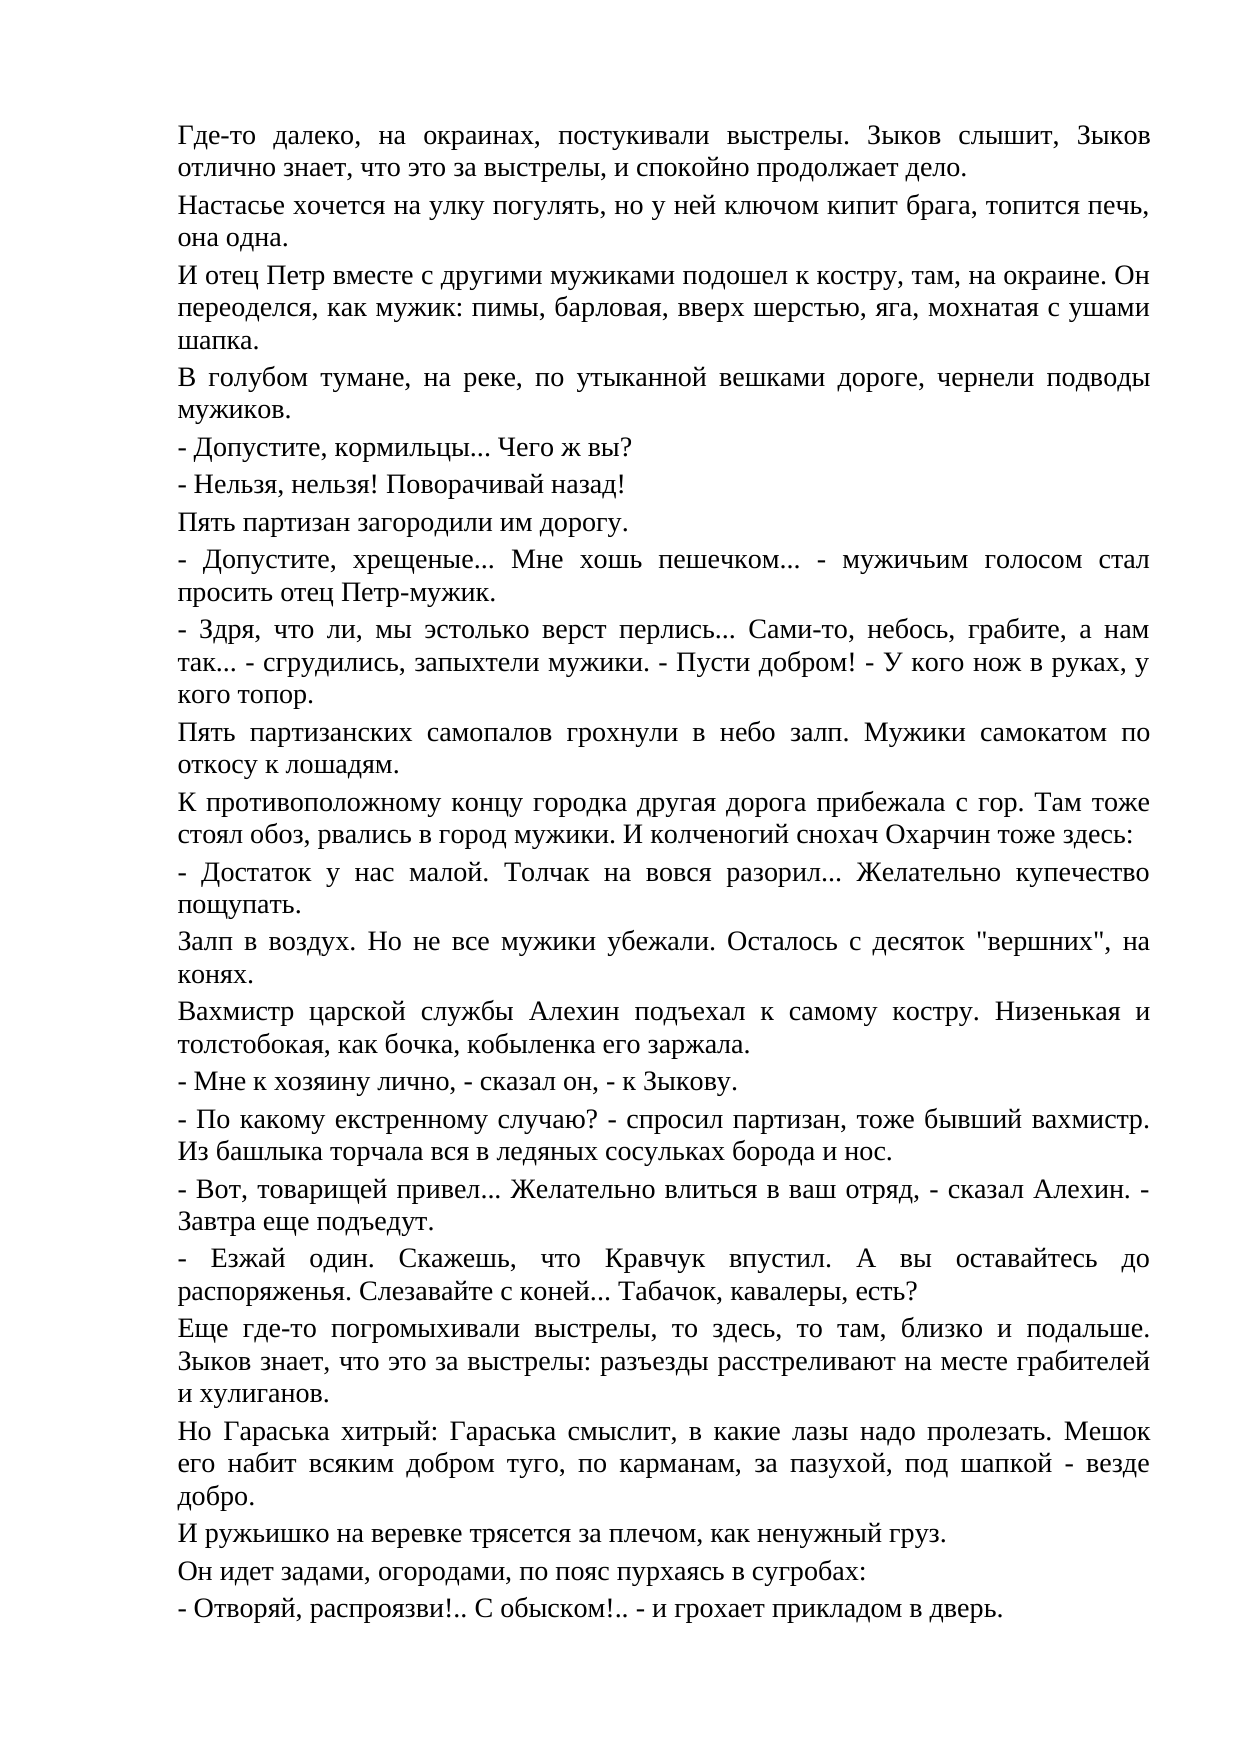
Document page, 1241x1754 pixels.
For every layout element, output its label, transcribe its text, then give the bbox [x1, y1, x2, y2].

text - Достаток у нас малой. Толчак на вовся разорил... Желательно купечество пощупать. [177, 854, 1152, 919]
text Пять партизан загородили им дорогу. [177, 505, 1152, 537]
text К противоположному концу городка другая дорога прибежала с гор. Там тоже стоял обоз, рвались в город мужики. И колченогий снохач Охарчин тоже здесь: [177, 785, 1152, 849]
text И отец Петр вместе с другими мужиками подошел к костру, там, на окраине. Он переоделся, как мужик: пимы, барловая, вверх шерстью, яга, мохнатая с ушами шапка. [177, 258, 1152, 355]
text И ружьишко на веревке трясется за плечом, как ненужный груз. [177, 1516, 1152, 1548]
text Где-то далеко, на окраинах, постукивали выстрелы. Зыков слышит, Зыков отлично знает, что это за выстрелы, и спокойно продолжает дело. [177, 118, 1152, 183]
text - Здря, что ли, мы эстолько верст перлись... Сами-то, небось, грабите, а нам так... - сгрудились, запыхтели мужики. - Пусти добром! - У кого нож в руках, у кого топор. [177, 612, 1152, 710]
text Он идет задами, огородами, по пояс пурхаясь в сугробах: [177, 1553, 1152, 1586]
text Залп в воздух. Но не все мужики убежали. Осталось с десяток "вершних", на конях. [177, 924, 1152, 989]
text - Вот, товарищей привел... Желательно влиться в ваш отряд, - сказал Алехин. - Завтра еще подъедут. [177, 1172, 1152, 1236]
text Пять партизанских самопалов грохнули в небо залп. Мужики самокатом по откосу к лошадям. [177, 715, 1152, 779]
text - По какому екстренному случаю? - спросил партизан, тоже бывший вахмистр. Из башлыка торчала вся в ледяных сосульках борода и нос. [177, 1102, 1152, 1167]
text В голубом тумане, на реке, по утыканной вешками дороге, чернели подводы мужиков. [177, 360, 1152, 425]
text Настасье хочется на улку погулять, но у ней ключом кипит брага, топится печь, она одна. [177, 188, 1152, 253]
text - Нельзя, нельзя! Поворачивай назад! [177, 468, 1152, 500]
text - Отворяй, распроязви!.. С обыском!.. - и грохает прикладом в дверь. [177, 1591, 1152, 1623]
text Еще где-то погромыхивали выстрелы, то здесь, то там, близко и подальше. Зыков знает, что это за выстрелы: разъезды расстреливают на месте грабителей и хулиганов. [177, 1311, 1152, 1409]
text - Мне к хозяину лично, - сказал он, - к Зыкову. [177, 1064, 1152, 1097]
text - Допустите, кормильцы... Чего ж вы? [177, 430, 1152, 462]
text Но Гараська хитрый: Гараська смыслит, в какие лазы надо пролезать. Мешок его набит всяким добром туго, по карманам, за пазухой, под шапкой - везде добро. [177, 1414, 1152, 1511]
text Вахмистр царской службы Алехин подъехал к самому костру. Низенькая и толстобокая, как бочка, кобыленка его заржала. [177, 994, 1152, 1059]
text - Допустите, хрещеные... Мне хошь пешечком... - мужичьим голосом стал просить отец Петр-мужик. [177, 543, 1152, 607]
text - Езжай один. Скажешь, что Кравчук впустил. А вы оставайтесь до распоряженья. Слезавайте с коней... Табачок, кавалеры, есть? [177, 1242, 1152, 1306]
